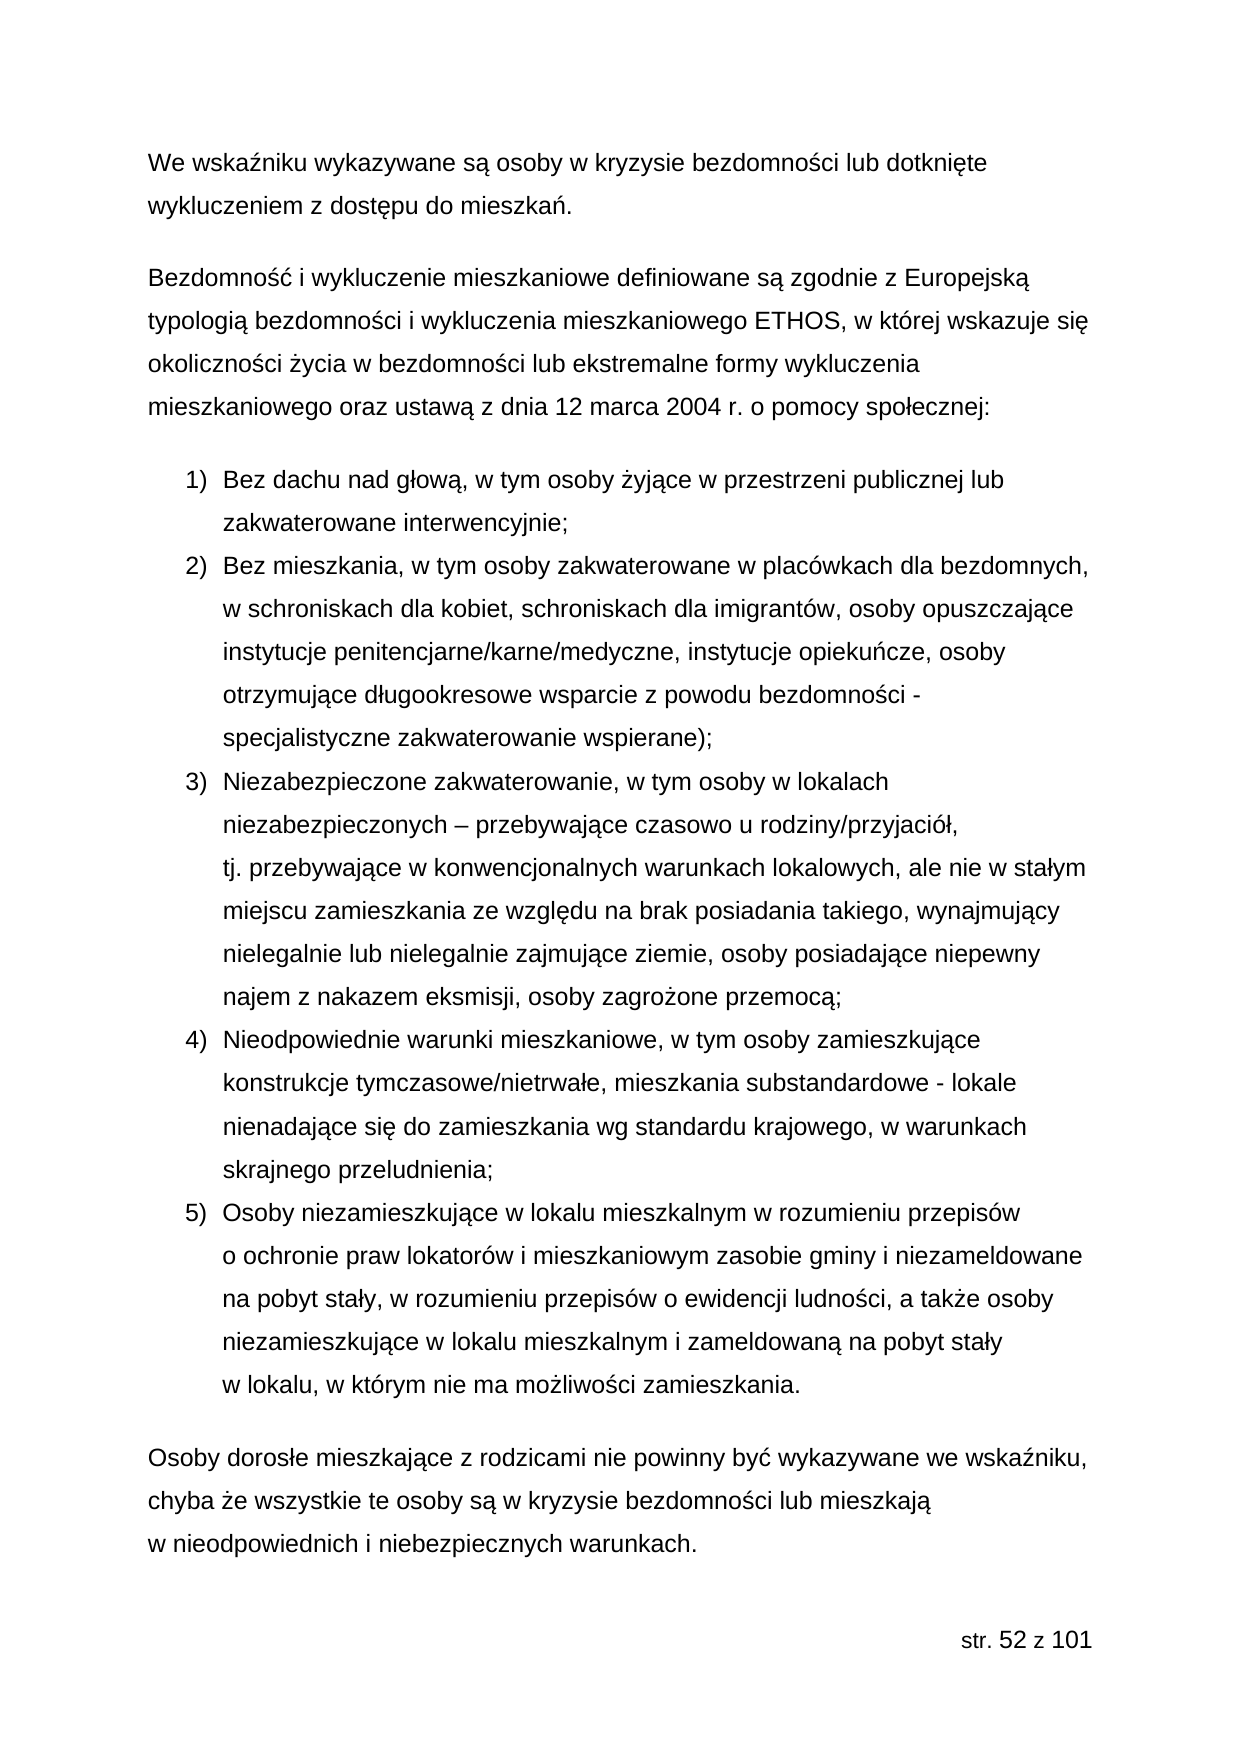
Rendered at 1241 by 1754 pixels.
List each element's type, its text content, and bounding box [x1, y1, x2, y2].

text Osoby dorosłe mieszkające z rodzicami nie powinny być wykazywane we wskaźniku, chyba że wszystkie te osoby są w kryzysie bezdomności lub mieszkają w nieodpowiednich i niebezpiecznych warunkach. [148, 1443, 1093, 1558]
list Bez mieszkania, w tym osoby zakwaterowane w placówkach dla bezdomnych, w schroniskach dla kobiet, schroniskach dla imigrantów, osoby opuszczające instytucje penitencjarne/karne/medyczne, instytucje opiekuńcze, osoby otrzymujące długookresowe wsparcie z powodu bezdomności - specjalistyczne zakwaterowanie wspierane); [185, 551, 1093, 752]
text We wskaźniku wykazywane są osoby w kryzysie bezdomności lub dotknięte wykluczeniem z dostępu do mieszkań. [148, 148, 1093, 219]
list Bez dachu nad głową, w tym osoby żyjące w przestrzeni publicznej lub zakwaterowane interwencyjnie; [185, 465, 1093, 537]
list Osoby niezamieszkujące w lokalu mieszkalnym w rozumieniu przepisów o ochronie praw lokatorów i mieszkaniowym zasobie gminy i niezameldowane na pobyt stały, w rozumieniu przepisów o ewidencji ludności, a także osoby niezamieszkujące w lokalu mieszkalnym i zameldowaną na pobyt stały w lokalu, w którym nie ma możliwości zamieszkania. [185, 1198, 1093, 1399]
list Niezabezpieczone zakwaterowanie, w tym osoby w lokalach niezabezpieczonych – przebywające czasowo u rodziny/przyjaciół, tj. przebywające w konwencjonalnych warunkach lokalowych, ale nie w stałym miejscu zamieszkania ze względu na brak posiadania takiego, wynajmujący nielegalnie lub nielegalnie zajmujące ziemie, osoby posiadające niepewny najem z nakazem eksmisji, osoby zagrożone przemocą; [185, 767, 1093, 1011]
text Bezdomność i wykluczenie mieszkaniowe definiowane są zgodnie z Europejską typologią bezdomności i wykluczenia mieszkaniowego ETHOS, w której wskazuje się okoliczności życia w bezdomności lub ekstremalne formy wykluczenia mieszkaniowego oraz ustawą z dnia 12 marca 2004 r. o pomocy społecznej: [148, 263, 1093, 421]
list Nieodpowiednie warunki mieszkaniowe, w tym osoby zamieszkujące konstrukcje tymczasowe/nietrwałe, mieszkania substandardowe - lokale nienadające się do zamieszkania wg standardu krajowego, w warunkach skrajnego przeludnienia; [185, 1025, 1093, 1183]
